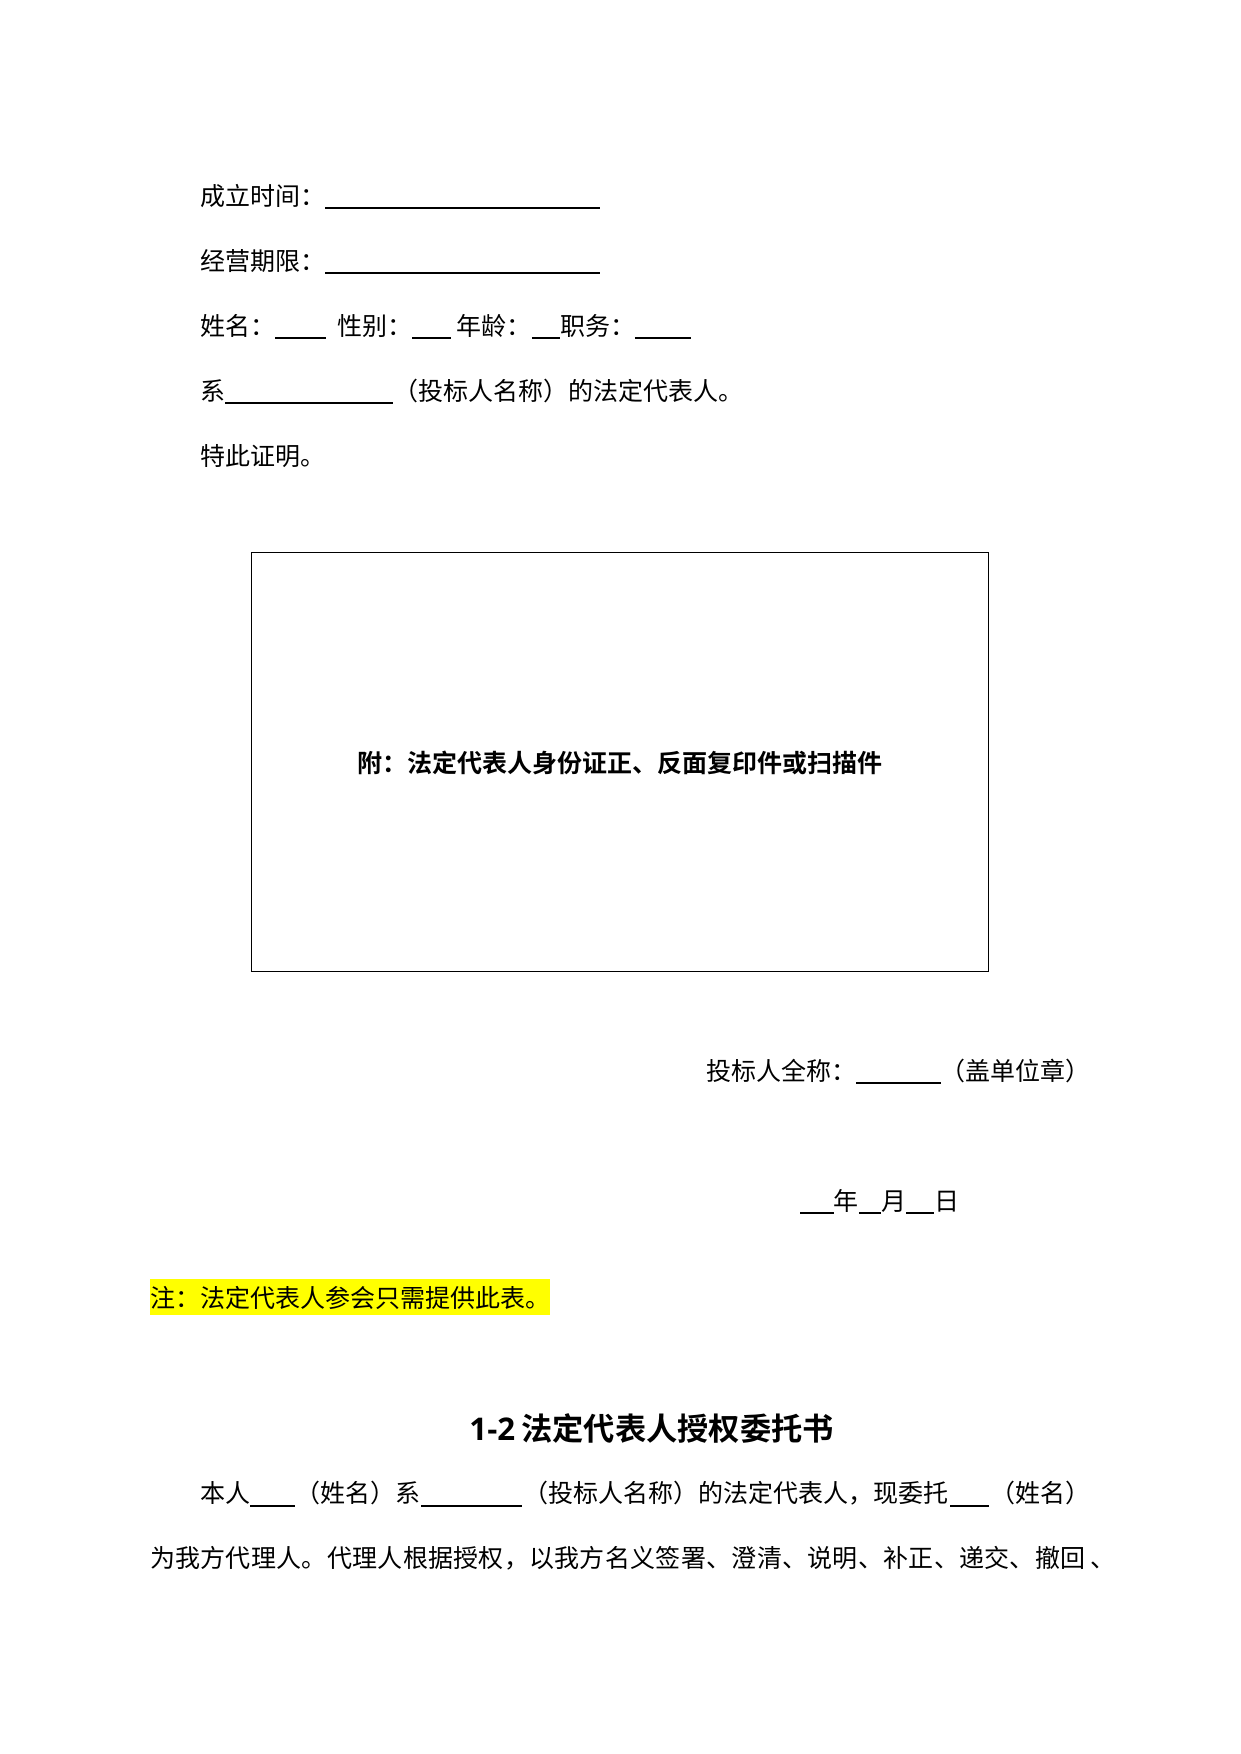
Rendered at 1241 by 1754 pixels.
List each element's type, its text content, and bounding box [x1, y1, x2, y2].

text 经营期限： ， [150, 227, 1090, 292]
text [150, 1459, 1090, 1589]
text 系 （投标人名称）的法定代表人。 [150, 357, 1090, 422]
text 注：法定代表人参会只需提供此表。 [150, 1264, 1090, 1329]
text 特此证明。 [150, 422, 1090, 487]
table_header 附：法定代表人身份证正、反面复印件或扫描件 [252, 553, 988, 971]
text 年 月 日 [150, 1167, 1090, 1232]
text 投标人全称： （盖单位章） [150, 1037, 1090, 1102]
text 姓名： 性别： 年龄： 职务： ， [150, 292, 1090, 357]
text 1-2法定代表人授权委托书 [150, 1394, 1090, 1459]
text 成立时间： ， [150, 162, 1090, 227]
